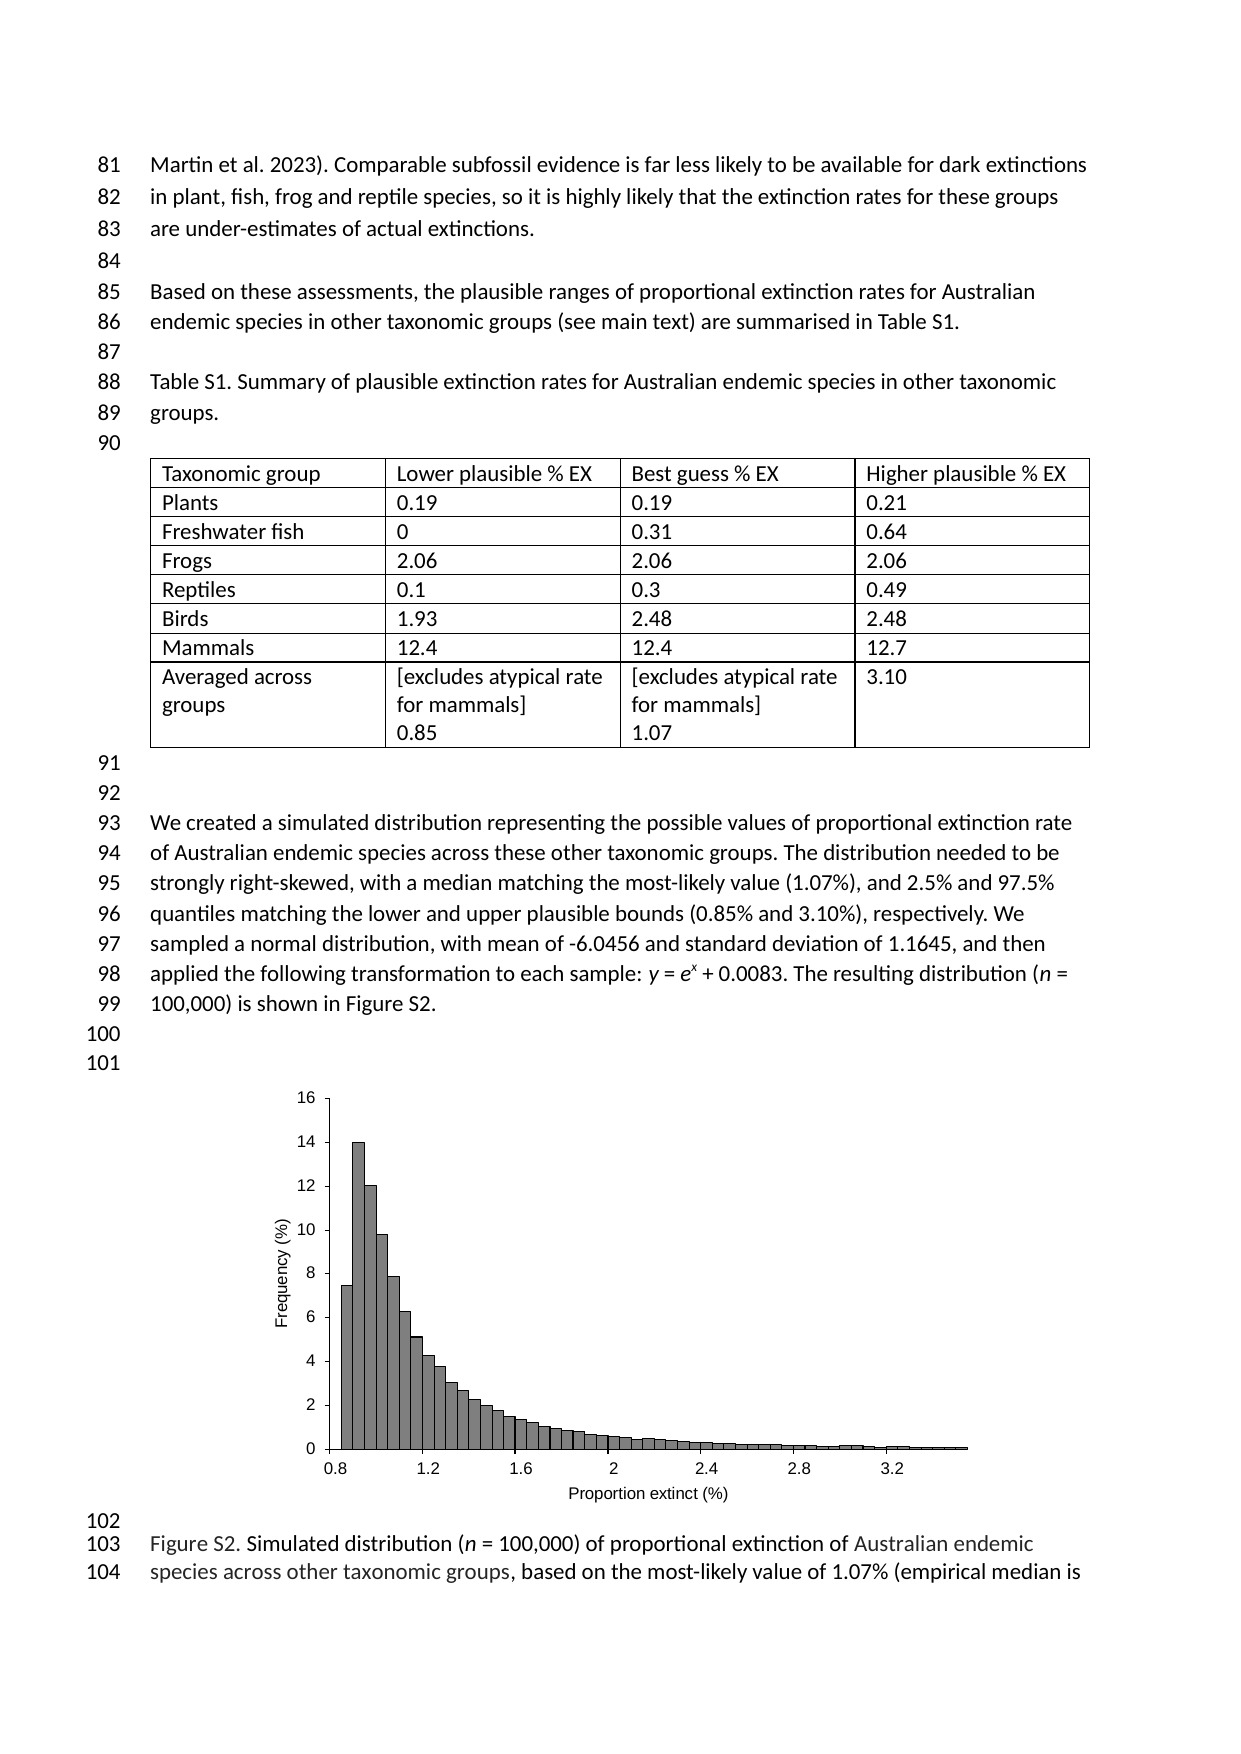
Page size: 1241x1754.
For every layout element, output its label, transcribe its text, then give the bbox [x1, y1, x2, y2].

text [150, 150, 1090, 242]
table_cell 2.06 [856, 546, 1089, 574]
table_cell 12.4 [386, 634, 620, 661]
table_cell 2.06 [621, 546, 854, 574]
text Table S1. Summary of plausible extinction rates for Australian endemic species in other taxonomic groups. [150, 367, 1090, 426]
table_cell 0.19 [386, 488, 620, 516]
table_cell Frogs [151, 546, 385, 574]
table_cell [excludes atypical rate for mammals] 1.07 [621, 663, 854, 747]
table_cell 0.64 [856, 517, 1089, 545]
table_cell 0.21 [856, 488, 1089, 516]
table_cell 3.10 [856, 663, 1089, 747]
table_cell 0.3 [621, 575, 854, 603]
table_cell 2.48 [856, 604, 1089, 632]
table_cell 12.4 [621, 634, 854, 661]
table_header Lower plausible % EX [386, 459, 620, 487]
table_cell Mammals [151, 634, 385, 661]
table_cell 0.1 [386, 575, 620, 603]
table_cell 12.7 [856, 634, 1089, 661]
table_cell Birds [151, 604, 385, 632]
table_cell 1.93 [386, 604, 620, 632]
table_cell 2.06 [386, 546, 620, 574]
table_cell Reptiles [151, 575, 385, 603]
table_cell 0 [386, 517, 620, 545]
table_header Taxonomic group [151, 459, 385, 487]
text Based on these assessments, the plausible ranges of proportional extinction rates for Australian endemic species in other taxonomic groups (see main text) are summarised in Table S1. [150, 277, 1090, 335]
table_cell 2.48 [621, 604, 854, 632]
table_header Higher plausible % EX [856, 459, 1089, 487]
table_cell 0.31 [621, 517, 854, 545]
table_cell Plants [151, 488, 385, 516]
table_cell Freshwater fish [151, 517, 385, 545]
text We created a simulated distribution representing the possible values of proportional extinction rate of Australian endemic species across these other taxonomic groups. The distribution needed to be strongly right-skewed, with a median matching the most-likely value (1.07%), and 2.5% and 97.5% quantiles matching the lower and upper plausible bounds (0.85% and 3.10%), respectively. We sampled a normal distribution, with mean of -6.0456 and standard deviation of 1.1645, and then applied the following transformation to each sample: y = ex + 0.0083. The resulting distribution (n = 100,000) is shown in Figure S2. [150, 808, 1090, 1017]
table_cell Averaged across groups [151, 663, 385, 747]
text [150, 1529, 1090, 1585]
table_cell 0.49 [856, 575, 1089, 603]
table_cell [excludes atypical rate for mammals] 0.85 [386, 663, 620, 747]
table_header Best guess % EX [621, 459, 854, 487]
table_cell 0.19 [621, 488, 854, 516]
